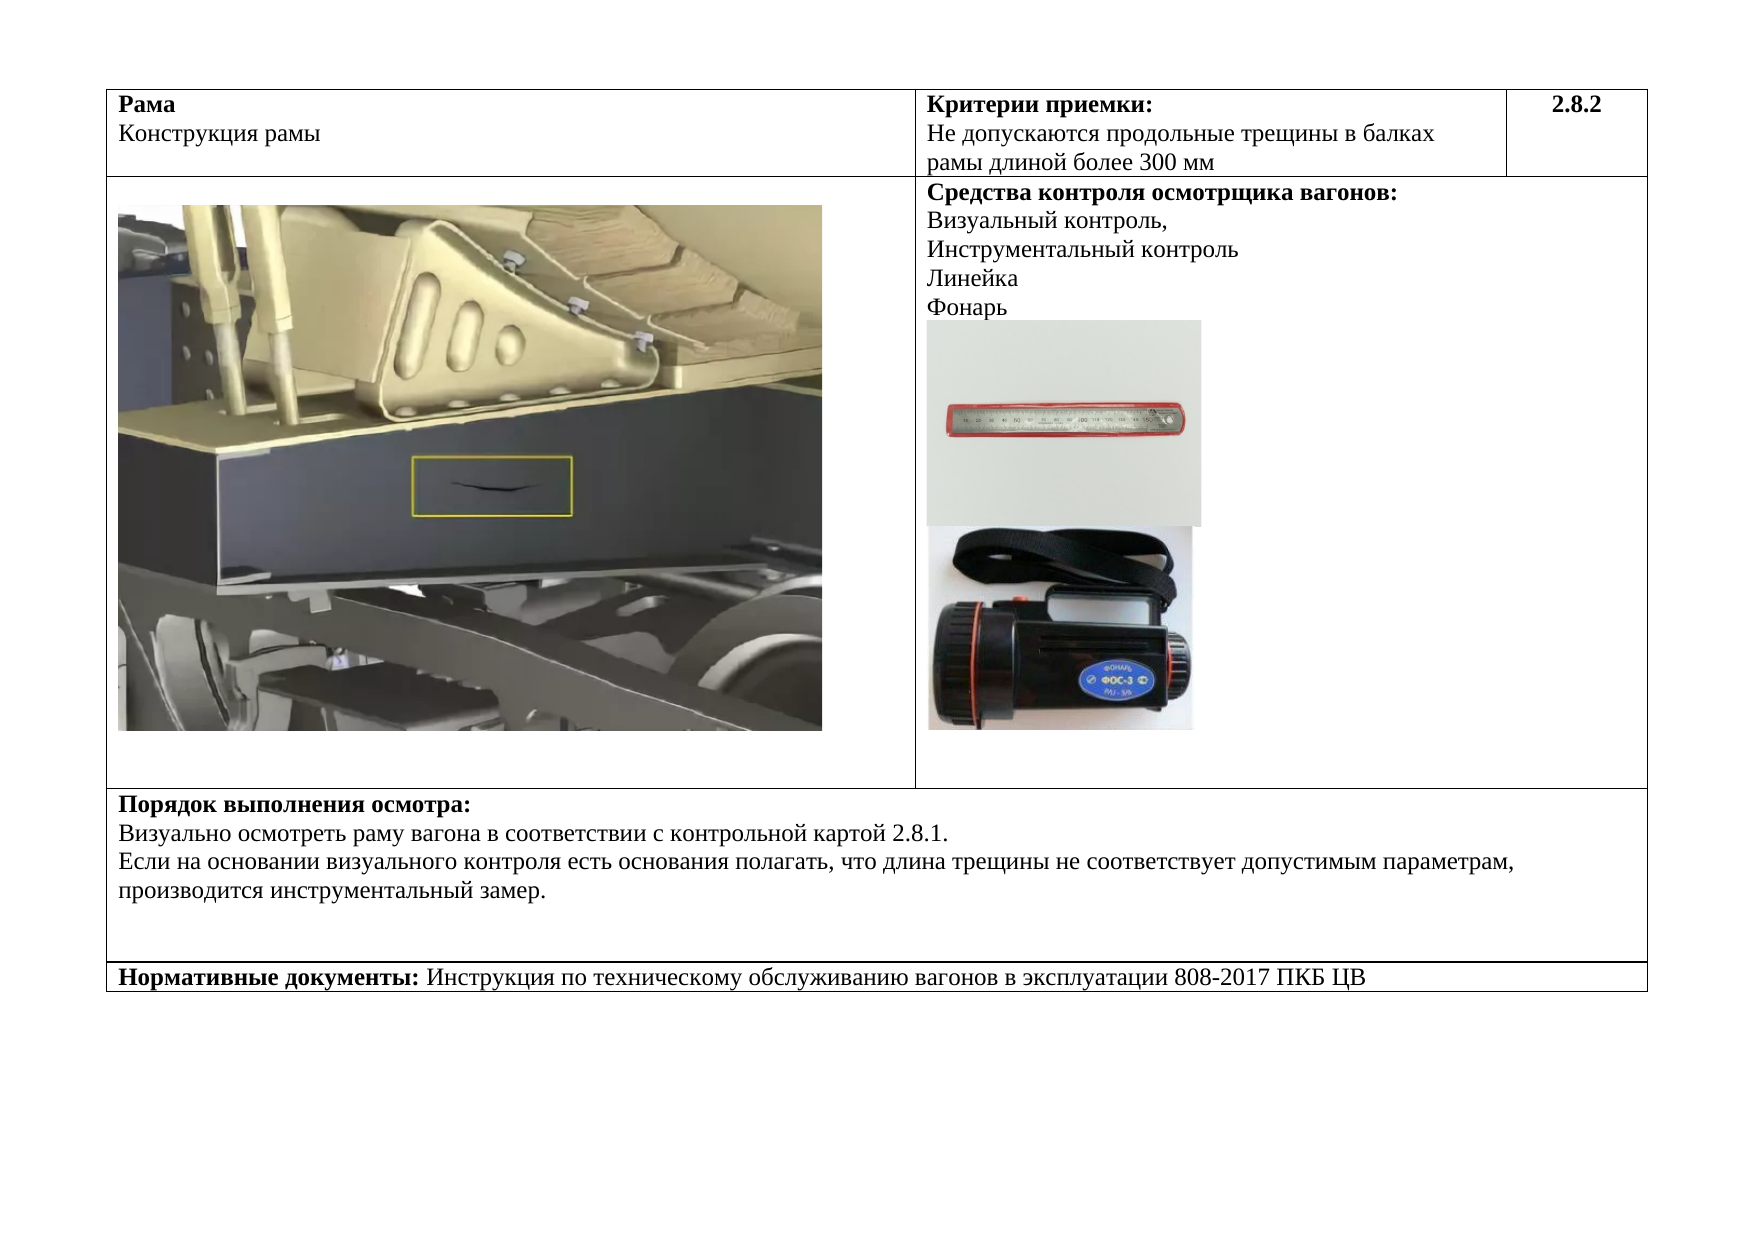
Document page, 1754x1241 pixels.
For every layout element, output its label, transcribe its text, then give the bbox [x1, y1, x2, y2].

table_header Рама Конструкция рамы [107, 90, 915, 176]
picture [118, 205, 823, 731]
table_cell Средства контроля осмотрщика вагонов: Визуальный контроль, Инструментальный контроль Линейка Фонарь [916, 177, 1647, 788]
picture [926, 320, 1202, 730]
table_cell Порядок выполнения осмотра: Визуально осмотреть раму вагона в соответствии с контрольной картой 2.8.1. Если на основании визуального контроля есть основания полагать, что длина трещины не соответствует допустимым параметрам, производится инструментальный замер. [107, 789, 1647, 961]
table_header 2.8.2 [1507, 90, 1647, 176]
table_header Критерии приемки: Не допускаются продольные трещины в балках рамы длиной более [916, 90, 1506, 176]
table_cell [107, 177, 915, 788]
table_cell Нормативные документы: Инструкция по техническому обслуживанию вагонов в эксплуатации 808-2017 ПКБ ЦВ [107, 963, 1647, 991]
